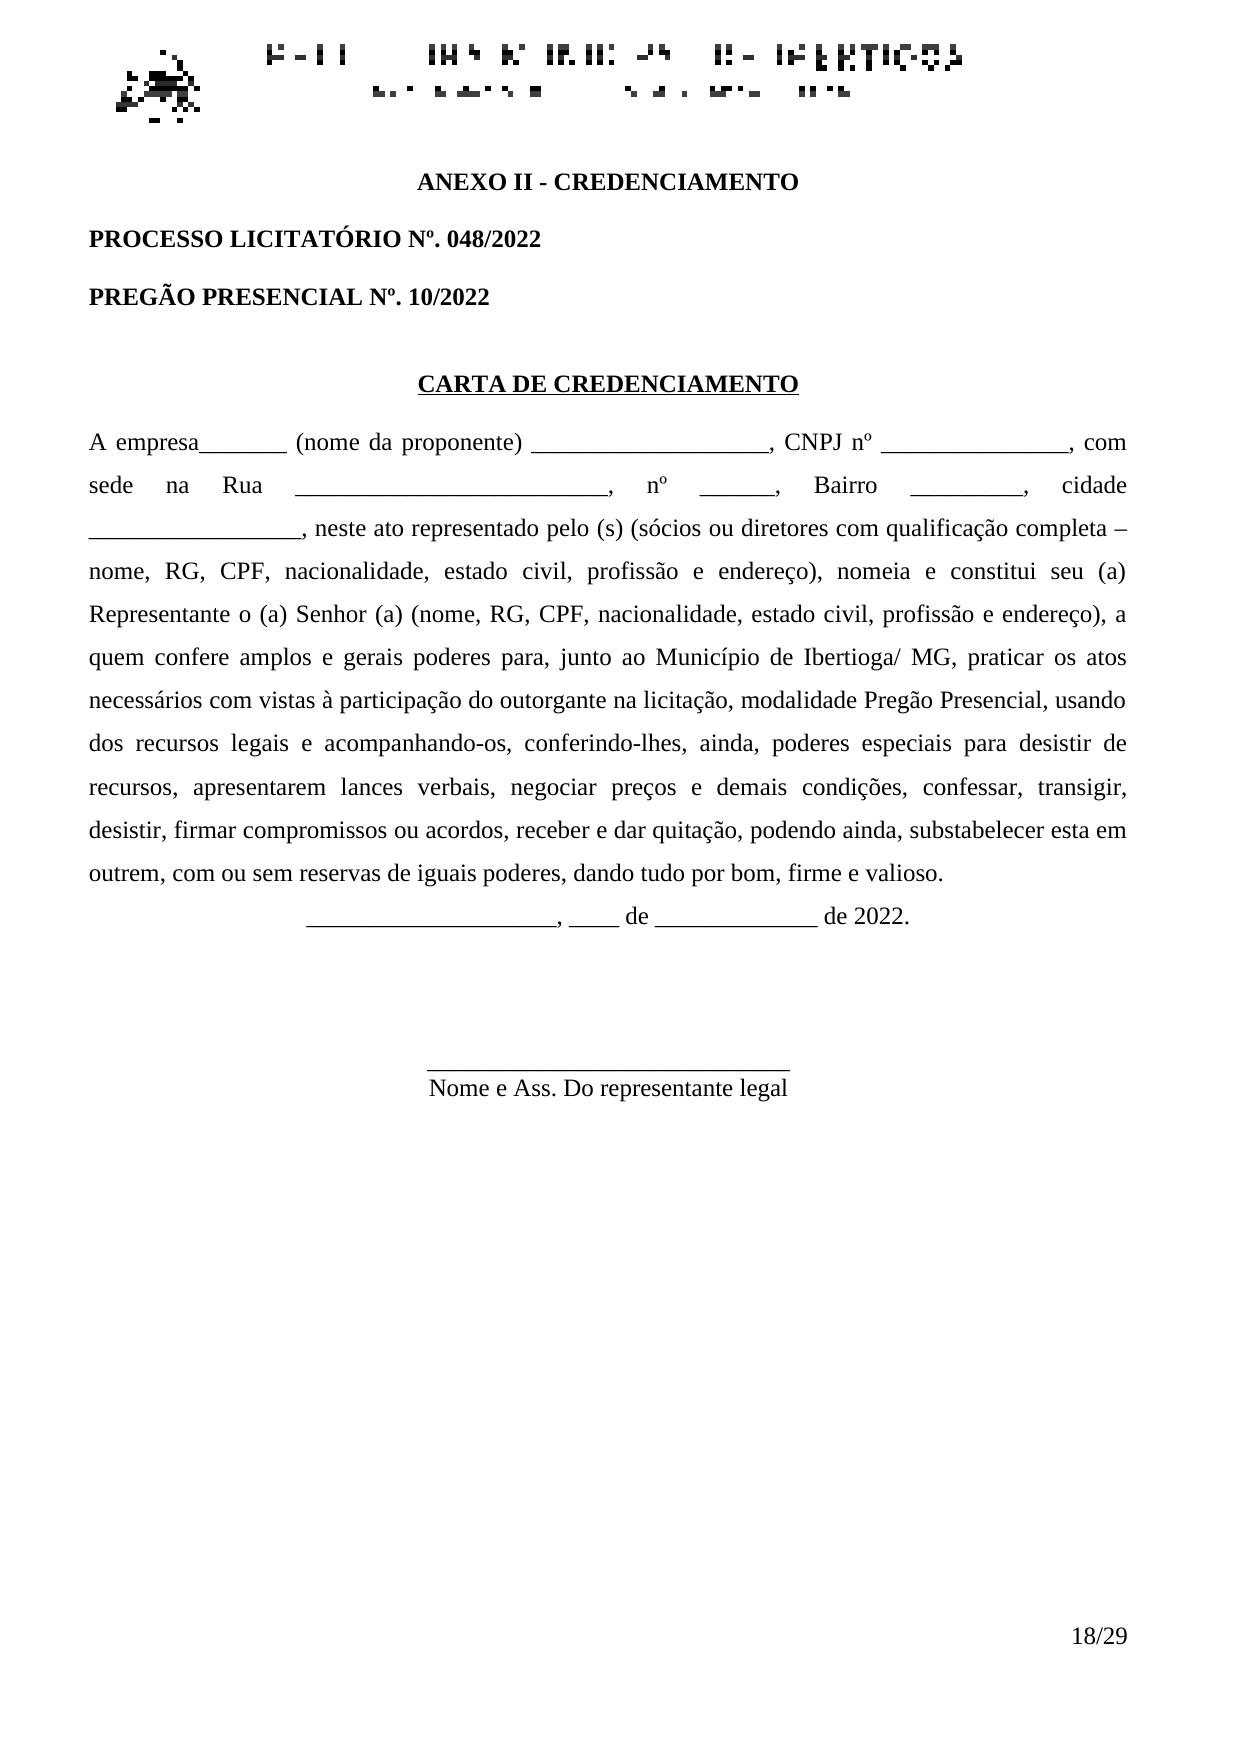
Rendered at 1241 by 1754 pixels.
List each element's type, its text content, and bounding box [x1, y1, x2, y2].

text Nome e Ass. Do representante legal [89, 1073, 1128, 1102]
text PREGÃO PRESENCIAL Nº. 10/2022 [89, 282, 1128, 311]
text ANEXO II - CREDENCIAMENTO [89, 167, 1128, 196]
text A empresa_______ (nome da proponente) ___________________, CNPJ nº _______________, com sede na Rua _________________________, nº ______, Bairro _________, cidade _________________, neste ato representado pelo (s) (sócios ou diretores com qualificação completa – nome, RG, CPF, nacionalidade, estado civil, profissão e endereço), nomeia e constitui seu (a) Representante o (a) Senhor (a) (nome, RG, CPF, nacionalidade, estado civil, profissão e endereço), a quem confere amplos e gerais poderes para, junto ao Município de Ibertioga/ MG, praticar os atos necessários com vistas à participação do outorgante na licitação, modalidade Pregão Presencial, usando dos recursos legais e acompanhando-os, conferindo-lhes, ainda, poderes especiais para desistir de recursos, apresentarem lances verbais, negociar preços e demais condições, confessar, transigir, desistir, firmar compromissos ou acordos, receber e dar quitação, podendo ainda, substabelecer esta em outrem, com ou sem reservas de iguais poderes, dando tudo por bom, firme e valioso. [89, 427, 1128, 887]
text PROCESSO LICITATÓRIO Nº. 048/2022 [89, 224, 1128, 253]
text ____________________, ____ de _____________ de 2022. [89, 901, 1128, 930]
text _____________________________ [89, 1045, 1128, 1073]
text CARTA DE CREDENCIAMENTO [89, 369, 1128, 397]
